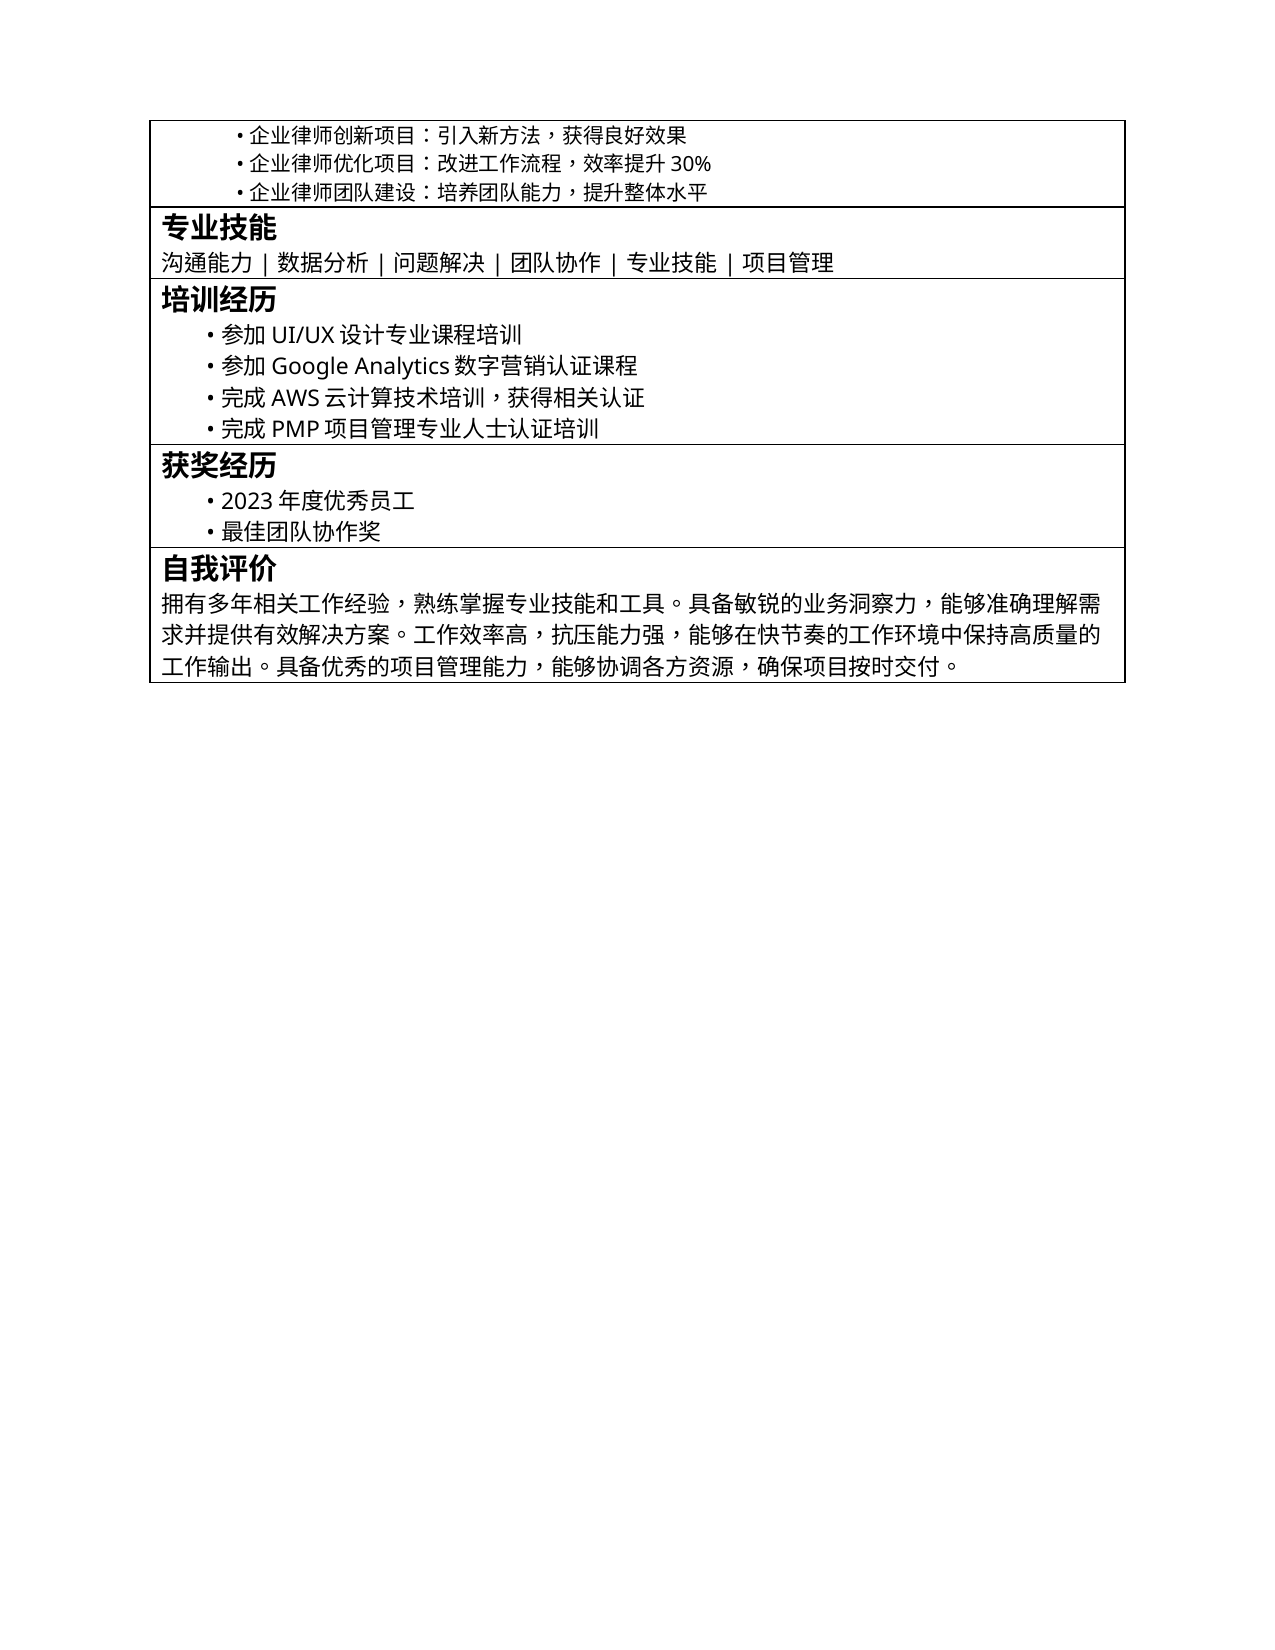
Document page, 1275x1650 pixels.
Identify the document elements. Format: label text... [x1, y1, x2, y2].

table_cell 专业技能 沟通能力 | 数据分析 | 问题解决 | 团队协作 | 专业技能 | 项目管理 [151, 208, 1124, 278]
table_cell 培训经历 • 参加UI/UX设计专业课程培训 • 参加Google Analytics数字营销认证课程 • 完成AWS云计算技术培训，获得相关认证 • 完成PMP项目管理专业人士认证培训 [151, 279, 1124, 444]
table_cell 获奖经历 • 2023年度优秀员工 • 最佳团队协作奖 [151, 445, 1124, 547]
table_cell 自我评价 拥有多年相关工作经验，熟练掌握专业技能和工具。具备敏锐的业务洞察力，能够准确理解需求并提供有效解决方案。工作效率高，抗压能力强，能够在快节奏的工作环境中保持高质量的工作输出。具备优秀的项目管理能力，能够协调各方资源，确保项目按时交付。 [151, 548, 1124, 682]
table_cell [151, 121, 1124, 206]
